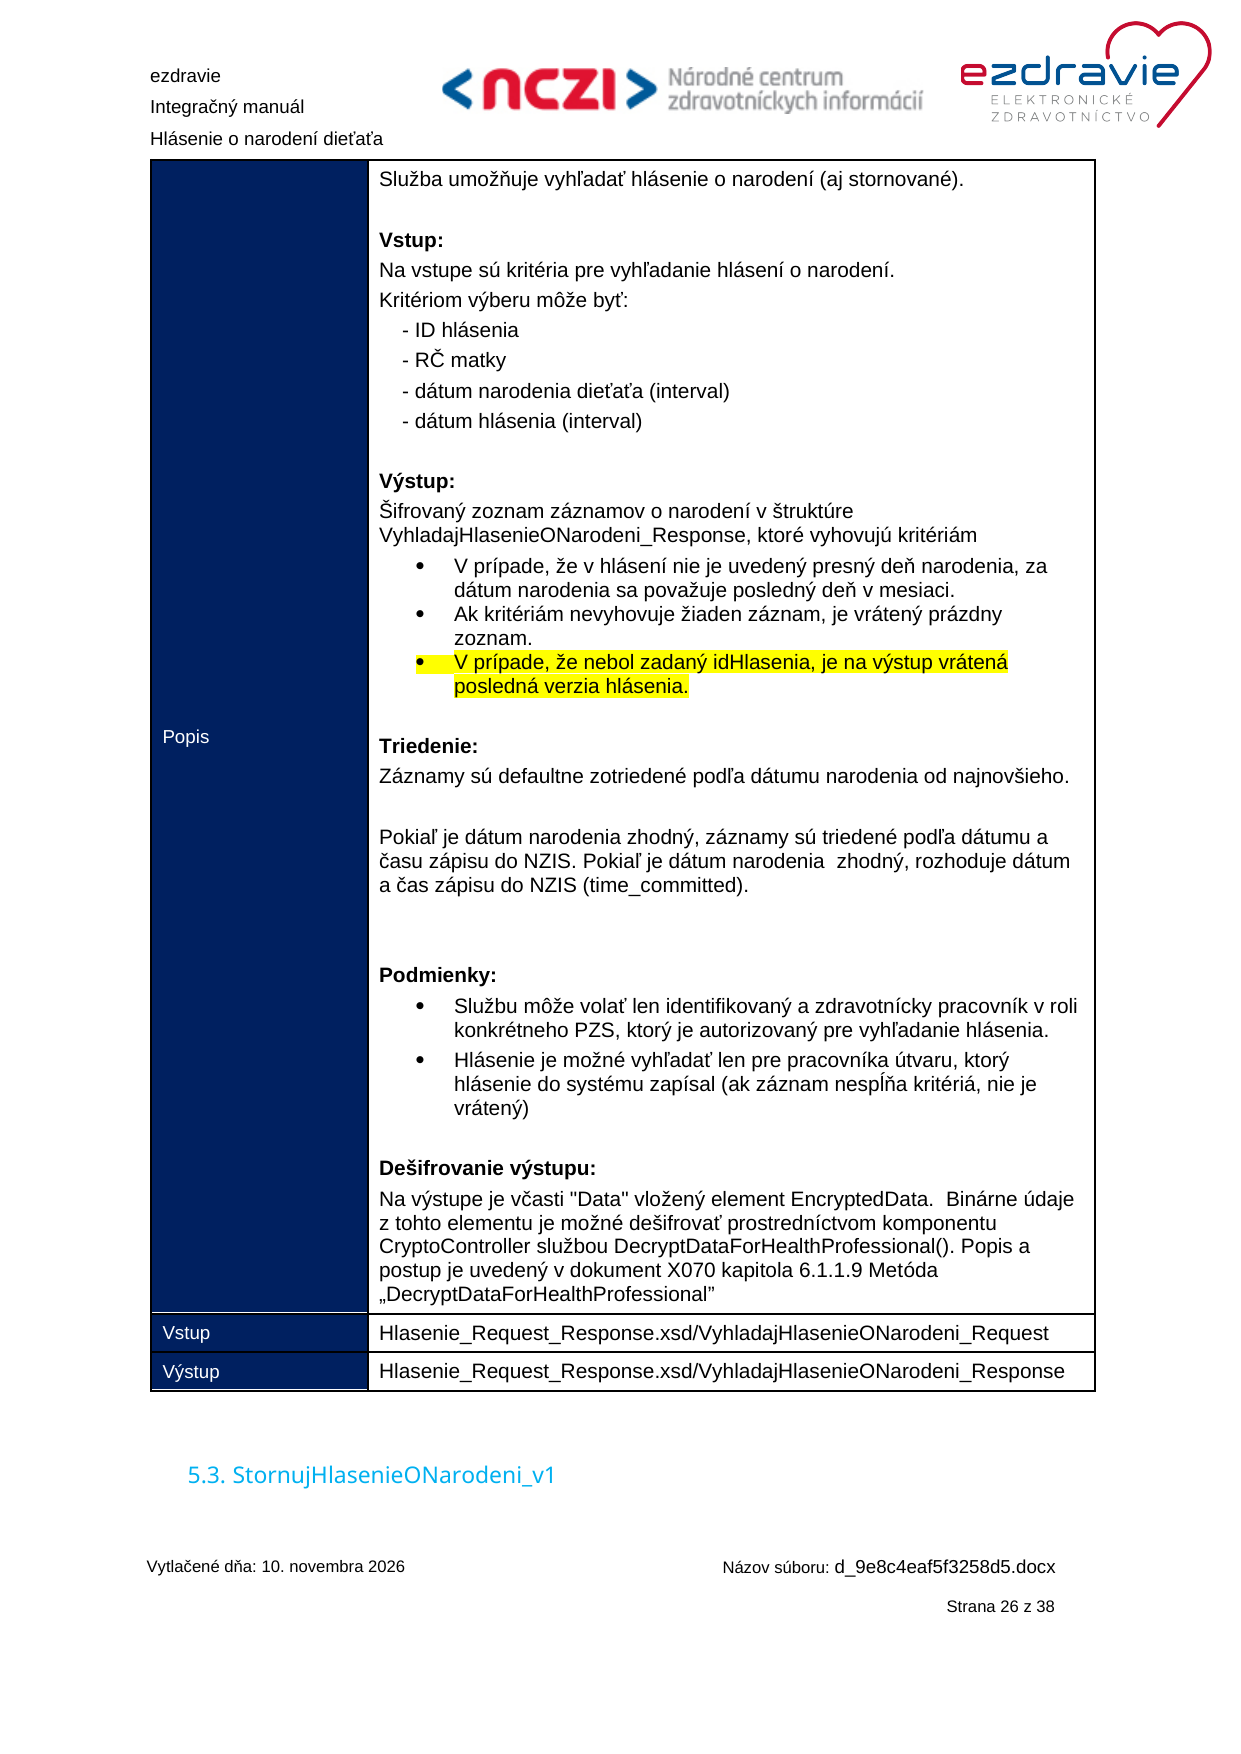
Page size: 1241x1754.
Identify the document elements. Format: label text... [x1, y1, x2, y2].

table_cell Popis [152, 161, 367, 1312]
picture [961, 21, 1212, 128]
table_cell Služba umožňuje vyhľadať hlásenie o narodení (aj stornované). Vstup: Na vstupe sú kritéria pre vyhľadanie hlásení o narodení. Kritériom výberu môže byť: - ID hlásenia - RČ matky - dátum narodenia dieťaťa (interval) - dátum hlásenia (interval) Výstup: Šifrovaný zoznam záznamov o narodení v štruktúre VyhladajHlasenieONarodeni_Response, ktoré vyhovujú kritériám V prípade, že v hlásení nie je uvedený presný deň narodenia, za dátum narodenia sa považuje posledný deň v mesiaci. Ak kritériám nevyhovuje žiaden záznam, je vrátený prázdny zoznam. V prípade, že nebol zadaný idHlasenia, je na výstup vrátená posledná verzia hlásenia. Triedenie: Záznamy sú defaultne zotriedené podľa dátumu narodenia od najnovšieho. Pokiaľ je dátum narodenia zhodný, záznamy sú triedené podľa dátumu a času zápisu do NZIS. Pokiaľ je dátum narodenia zhodný, rozhoduje dátum a čas zápisu do NZIS (time_committed). Podmienky: Službu môže volať len identifikovaný a zdravotnícky pracovník v roli konkrétneho PZS, ktorý je autorizovaný pre vyhľadanie hlásenia. Hlásenie je možné vyhľadať len pre pracovníka útvaru, ktorý hlásenie do systému zapísal (ak záznam nespĺňa kritériá, nie je vrátený) Dešifrovanie výstupu: Na výstupe je včasti "Data" vložený element EncryptedData. Binárne údaje z tohto elementu je možné dešifrovať prostredníctvom komponentu CryptoController službou DecryptDataForHealthProfessional(). Popis a postup je uvedený v dokument X070 kapitola 6.1.1.9 Metóda „DecryptDataForHealthProfessional” [369, 161, 1094, 1312]
table_cell Hlasenie_Request_Response.xsd/VyhladajHlasenieONarodeni_Request [369, 1315, 1094, 1351]
table_cell Vstup [152, 1315, 367, 1351]
subtitle StornujHlasenieONarodeni_v1 [187, 1459, 1090, 1491]
picture [442, 67, 924, 114]
table_cell Hlasenie_Request_Response.xsd/VyhladajHlasenieONarodeni_Response [369, 1353, 1094, 1389]
table_cell Výstup [152, 1353, 367, 1389]
